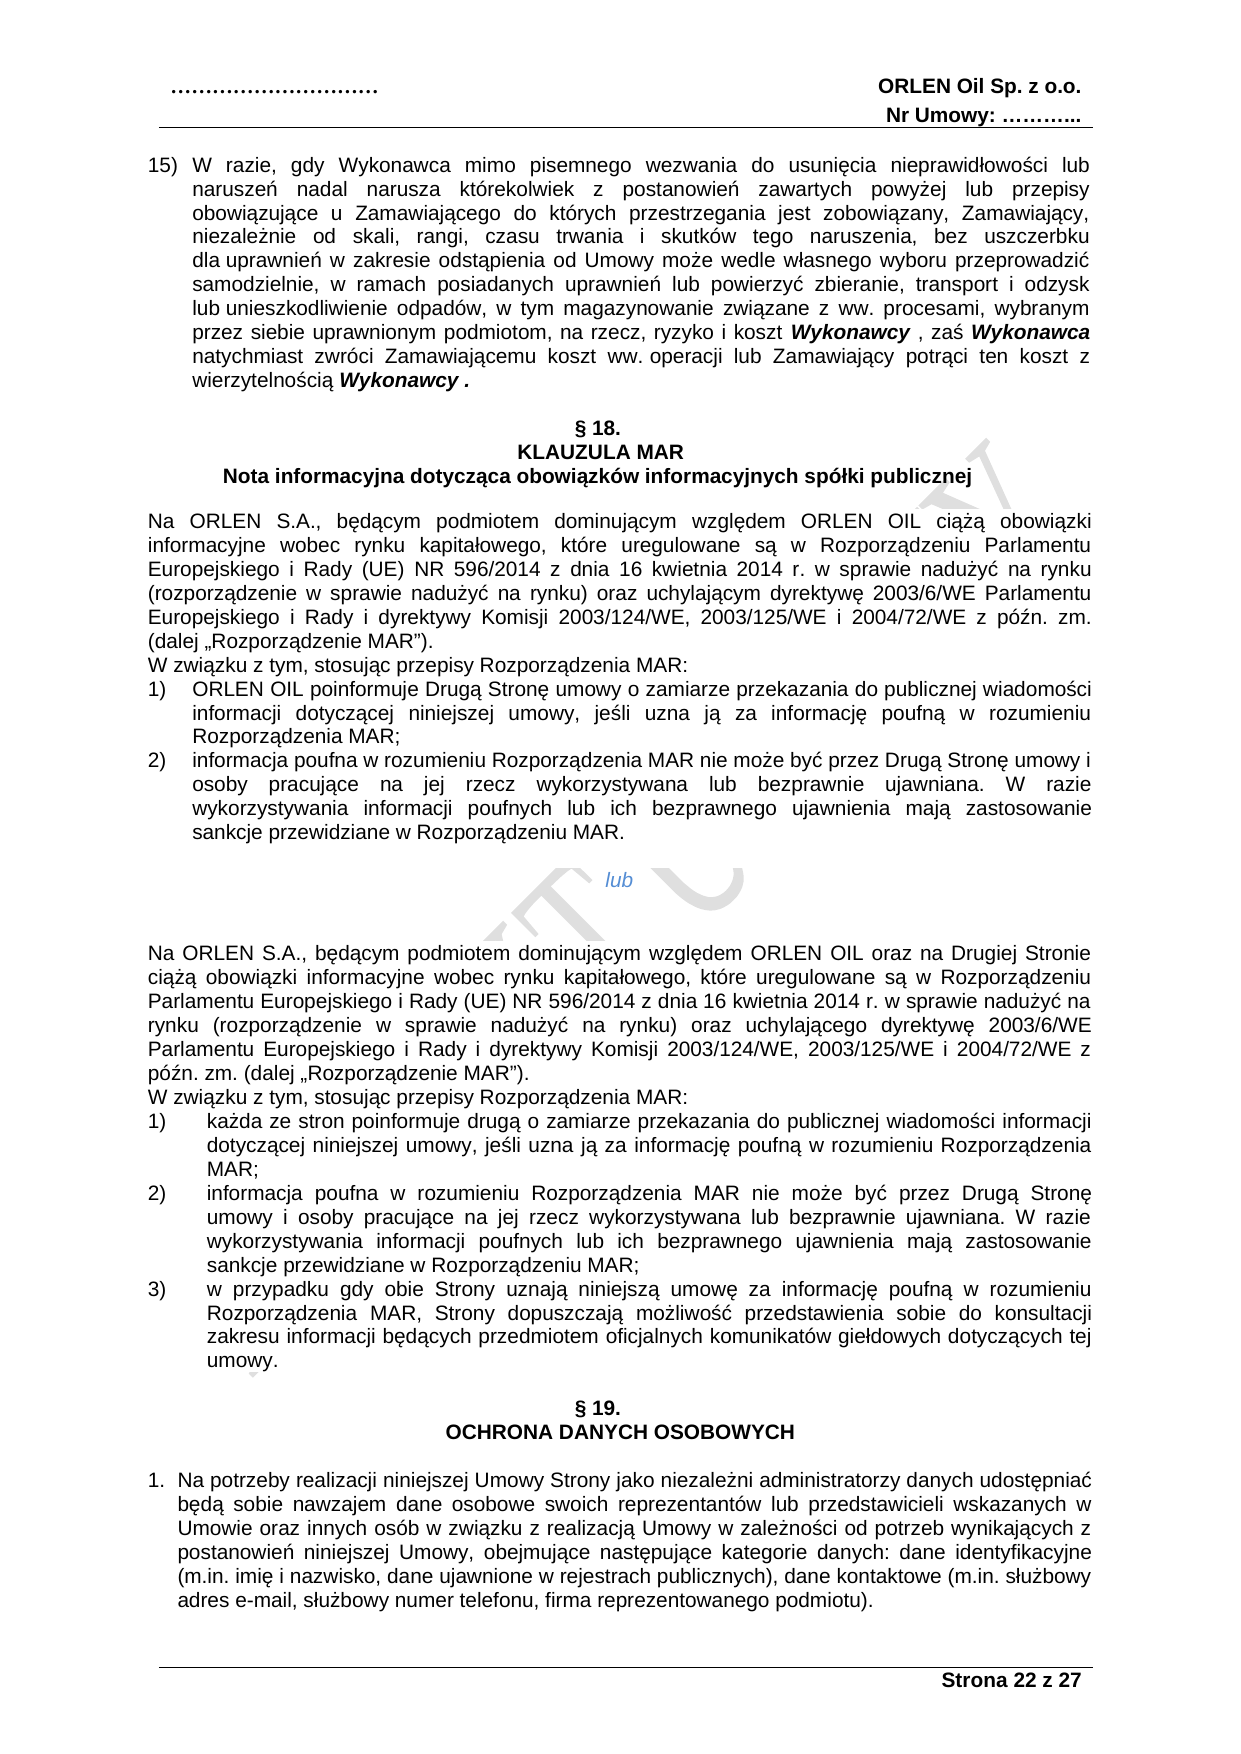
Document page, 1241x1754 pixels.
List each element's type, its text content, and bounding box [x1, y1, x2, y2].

list każda ze stron poinformuje drugą o zamiarze przekazania do publicznej wiadomości informacji dotyczącej niniejszej umowy, jeśli uzna ją za informację poufną w rozumieniu Rozporządzenia MAR; [148, 1109, 1093, 1181]
text Na ORLEN S.A., będącym podmiotem dominującym względem ORLEN OIL oraz na Drugiej Stronie ciążą obowiązki informacyjne wobec rynku kapitałowego, które uregulowane są w Rozporządzeniu Parlamentu Europejskiego i Rady (UE) NR 596/2014 z dnia 16 kwietnia 2014 r. w sprawie nadużyć na rynku (rozporządzenie w sprawie nadużyć na rynku) oraz uchylającego dyrektywę 2003/6/WE Parlamentu Europejskiego i Rady i dyrektywy Komisji 2003/124/WE, 2003/125/WE i 2004/72/WE z późn. zm. (dalej „Rozporządzenie MAR”). [148, 941, 1093, 1085]
list ORLEN OIL poinformuje Drugą Stronę umowy o zamiarze przekazania do publicznej wiadomości informacji dotyczącej niniejszej umowy, jeśli uzna ją za informację poufną w rozumieniu Rozporządzenia MAR; [148, 676, 1093, 748]
text W związku z tym, stosując przepisy Rozporządzenia MAR: [148, 1085, 1093, 1109]
list W razie, gdy Wykonawca mimo pisemnego wezwania do usunięcia nieprawidłowości lub naruszeń nadal narusza którekolwiek z postanowień zawartych powyżej lub przepisy obowiązujące u Zamawiającego do których przestrzegania jest zobowiązany, Zamawiający, niezależnie od skali, rangi, czasu trwania i skutków tego naruszenia, bez uszczerbku dla uprawnień w zakresie odstąpienia od Umowy może wedle własnego wyboru przeprowadzić samodzielnie, w ramach posiadanych uprawnień lub powierzyć zbieranie, transport i odzysk lub unieszkodliwienie odpadów, w tym magazynowanie związane z ww. procesami, wybranym przez siebie uprawnionym podmiotom, na rzecz, ryzyko i koszt Wykonawcy , zaś Wykonawca natychmiast zwróci Zamawiającemu koszt ww. operacji lub Zamawiający potrąci ten koszt z wierzytelnością Wykonawcy . [148, 152, 1090, 392]
text § 18. [103, 416, 1093, 440]
text KLAUZULA MAR [103, 440, 1093, 464]
list w przypadku gdy obie Strony uznają niniejszą umowę za informację poufną w rozumieniu Rozporządzenia MAR, Strony dopuszczają możliwość przedstawienia sobie do konsultacji zakresu informacji będących przedmiotem oficjalnych komunikatów giełdowych dotyczących tej umowy. [148, 1276, 1093, 1372]
list Na potrzeby realizacji niniejszej Umowy Strony jako niezależni administratorzy danych udostępniać będą sobie nawzajem dane osobowe swoich reprezentantów lub przedstawicieli wskazanych w Umowie oraz innych osób w związku z realizacją Umowy w zależności od potrzeb wynikających z postanowień niniejszej Umowy, obejmujące następujące kategorie danych: dane identyfikacyjne (m.in. imię i nazwisko, dane ujawnione w rejestrach publicznych), dane kontaktowe (m.in. służbowy adres e-mail, służbowy numer telefonu, firma reprezentowanego podmiotu). [148, 1468, 1093, 1612]
list informacja poufna w rozumieniu Rozporządzenia MAR nie może być przez Drugą Stronę umowy i osoby pracujące na jej rzecz wykorzystywana lub bezprawnie ujawniana. W razie wykorzystywania informacji poufnych lub ich bezprawnego ujawnienia mają zastosowanie sankcje przewidziane w Rozporządzeniu MAR; [148, 1181, 1093, 1276]
text lub [148, 868, 1093, 892]
text § 19. OCHRONA DANYCH OSOBOWYCH [103, 1396, 1093, 1444]
text Na ORLEN S.A., będącym podmiotem dominującym względem ORLEN OIL ciążą obowiązki informacyjne wobec rynku kapitałowego, które uregulowane są w Rozporządzeniu Parlamentu Europejskiego i Rady (UE) NR 596/2014 z dnia 16 kwietnia 2014 r. w sprawie nadużyć na rynku (rozporządzenie w sprawie nadużyć na rynku) oraz uchylającym dyrektywę 2003/6/WE Parlamentu Europejskiego i Rady i dyrektywy Komisji 2003/124/WE, 2003/125/WE i 2004/72/WE z późn. zm. (dalej „Rozporządzenie MAR”). [148, 509, 1093, 652]
text Nota informacyjna dotycząca obowiązków informacyjnych spółki publicznej [103, 464, 1093, 488]
text W związku z tym, stosując przepisy Rozporządzenia MAR: [148, 652, 1093, 676]
list informacja poufna w rozumieniu Rozporządzenia MAR nie może być przez Drugą Stronę umowy i osoby pracujące na jej rzecz wykorzystywana lub bezprawnie ujawniana. W razie wykorzystywania informacji poufnych lub ich bezprawnego ujawnienia mają zastosowanie sankcje przewidziane w Rozporządzeniu MAR. [148, 748, 1093, 844]
